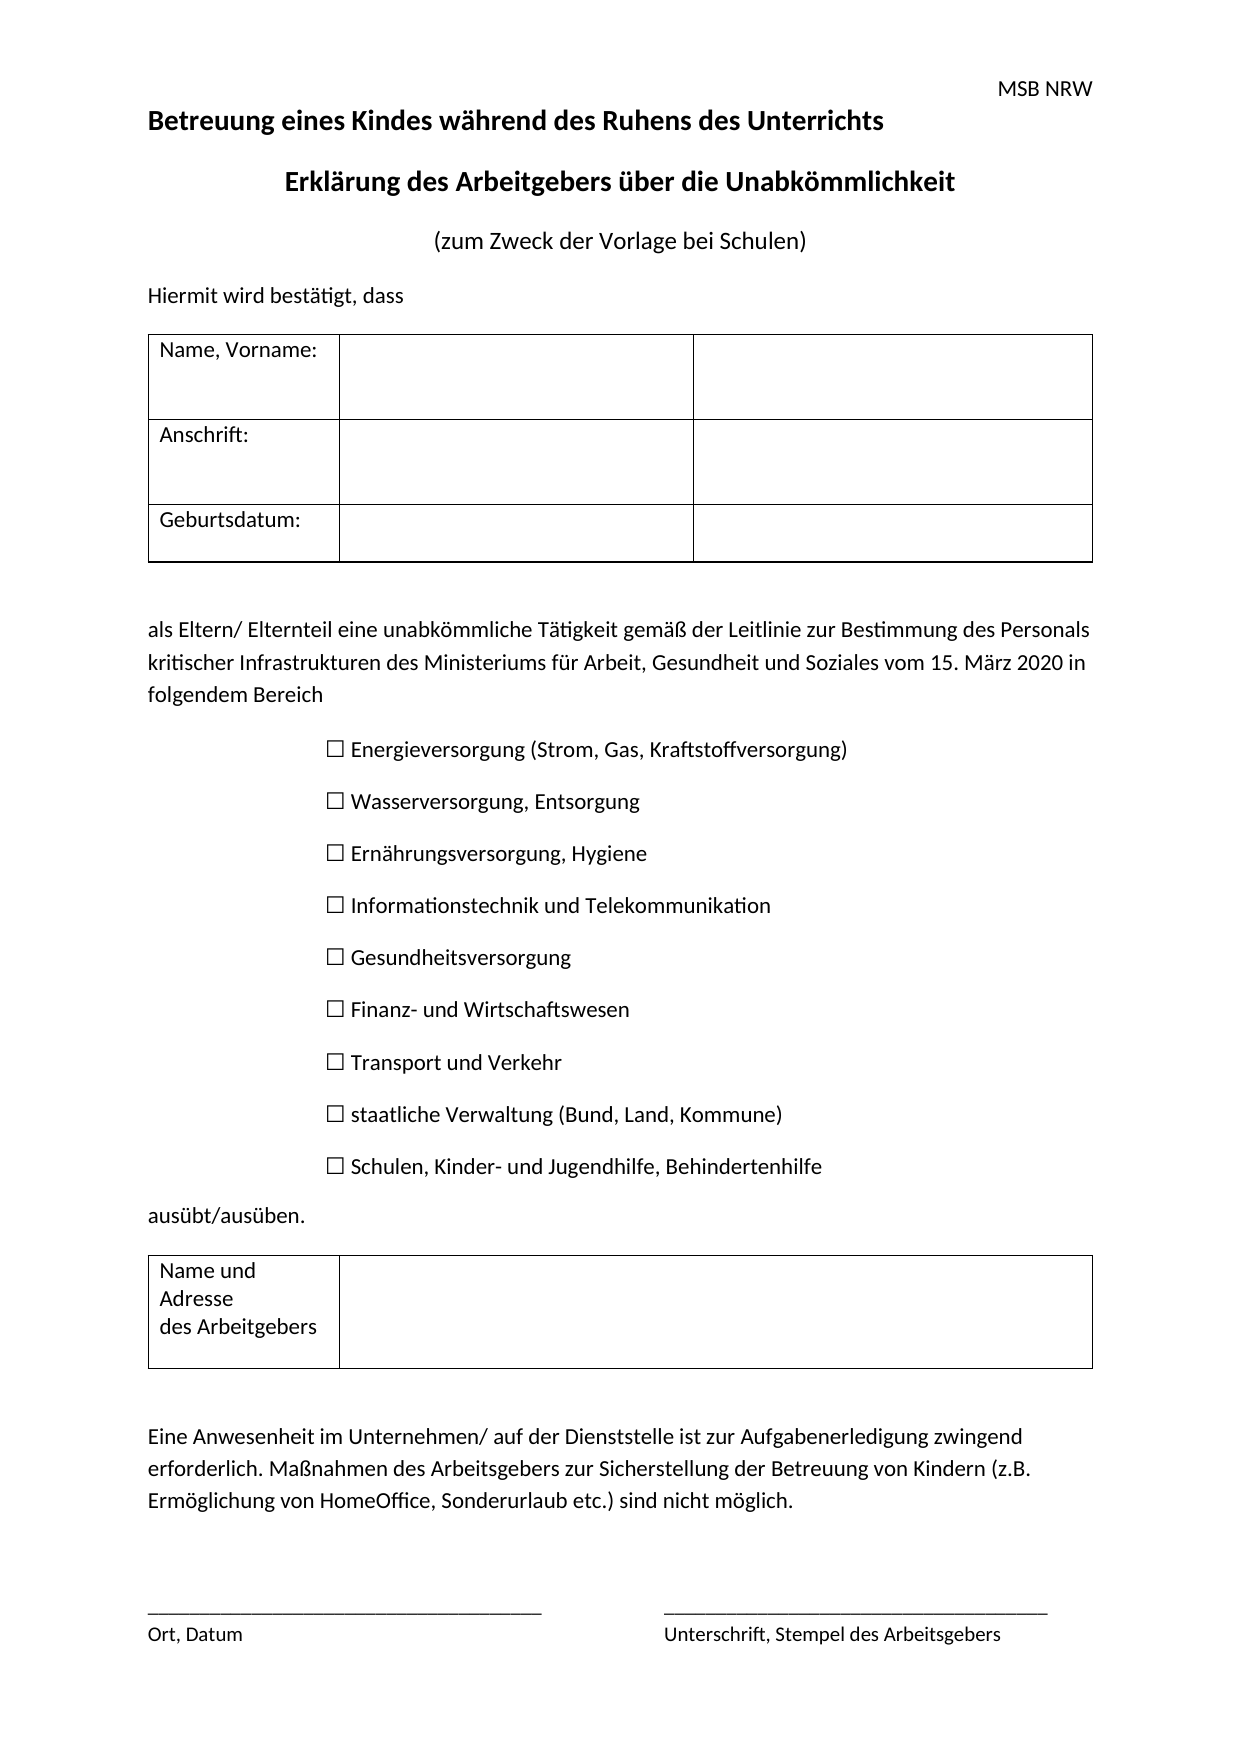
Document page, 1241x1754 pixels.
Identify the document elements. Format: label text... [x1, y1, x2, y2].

table_cell [340, 420, 693, 504]
text ☐ Energieversorgung (Strom, Gas, Kraftstoffversorgung) [325, 733, 1093, 764]
text (zum Zweck der Vorlage bei Schulen) [148, 225, 1093, 256]
text Betreuung eines Kindes während des Ruhens des Unterrichts [148, 102, 1093, 137]
text Eine Anwesenheit im Unternehmen/ auf der Dienststelle ist zur Aufgabenerledigung zwingend erforderlich. Maßnahmen des Arbeitsgebers zur Sicherstellung der Betreuung von Kindern (z.B. Ermöglichung von HomeOffice, Sonderurlaub etc.) sind nicht möglich. [148, 1422, 1093, 1514]
text Ort, Datum Unterschrift, Stempel des Arbeitsgebers [148, 1621, 1093, 1647]
text ☐ Ernährungsversorgung, Hygiene [325, 837, 1093, 868]
text ☐ Gesundheitsversorgung [325, 941, 1093, 972]
table_cell Geburtsdatum: [149, 505, 339, 561]
table_header Name, Vorname: [149, 335, 339, 419]
table_header [694, 335, 1092, 419]
table_header [340, 335, 693, 419]
text ______________________________________ _____________________________________ [148, 1592, 1093, 1618]
table_header [340, 1256, 1092, 1368]
table_cell [340, 505, 693, 561]
table_cell Anschrift: [149, 420, 339, 504]
text ☐ Finanz- und Wirtschaftswesen [325, 993, 1093, 1024]
text Hiermit wird bestätigt, dass [148, 281, 1093, 309]
table_cell [694, 420, 1092, 504]
text ☐ Transport und Verkehr [325, 1045, 1093, 1077]
text ☐ Schulen, Kinder- und Jugendhilfe, Behindertenhilfe [325, 1149, 1093, 1181]
text ☐ Informationstechnik und Telekommunikation [325, 889, 1093, 920]
text ☐ staatliche Verwaltung (Bund, Land, Kommune) [325, 1097, 1093, 1129]
table_cell [694, 505, 1092, 561]
text ausübt/ausüben. [148, 1202, 1093, 1230]
text als Eltern/ Elternteil eine unabkömmliche Tätigkeit gemäß der Leitlinie zur Bestimmung des Personals kritischer Infrastrukturen des Ministeriums für Arbeit, Gesundheit und Soziales vom 15. März 2020 in folgendem Bereich [148, 616, 1093, 708]
text Erklärung des Arbeitgebers über die Unabkömmlichkeit [148, 163, 1093, 199]
text ☐ Wasserversorgung, Entsorgung [325, 785, 1093, 816]
table_header Name und Adresse des Arbeitgebers [149, 1256, 339, 1368]
